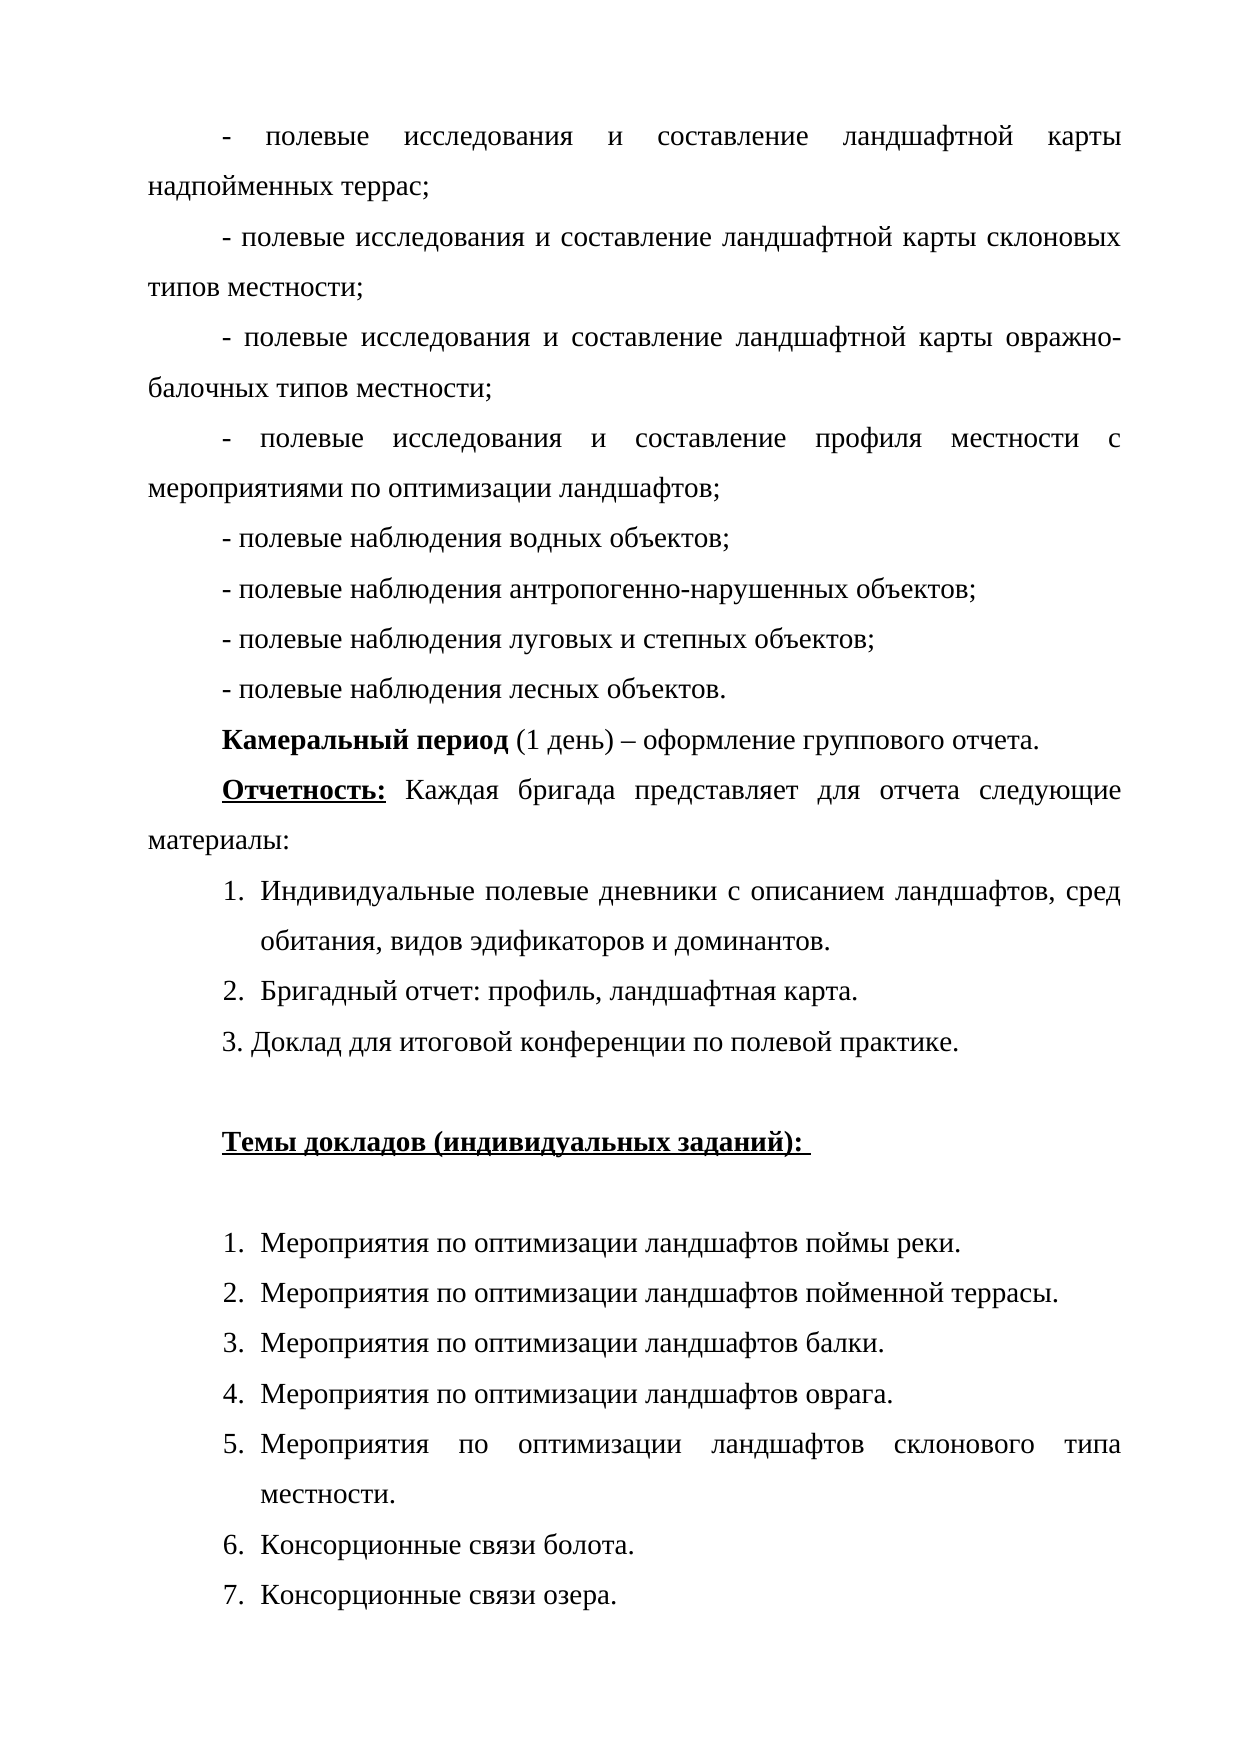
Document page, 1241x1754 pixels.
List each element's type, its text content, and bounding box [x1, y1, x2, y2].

list Консорционные связи болота. [223, 1527, 1122, 1560]
text Камеральный период (1 день) – оформление группового отчета. [148, 722, 1122, 755]
text - полевые наблюдения лесных объектов. [148, 672, 1122, 705]
list Мероприятия по оптимизации ландшафтов балки. [223, 1326, 1122, 1359]
list Консорционные связи озера. [223, 1577, 1122, 1611]
list Мероприятия по оптимизации ландшафтов поймы реки. [223, 1225, 1122, 1258]
text - полевые наблюдения водных объектов; [148, 521, 1122, 554]
list Индивидуальные полевые дневники с описанием ландшафтов, сред обитания, видов эдификаторов и доминантов. [223, 873, 1122, 957]
list Бригадный отчет: профиль, ландшафтная карта. [223, 973, 1122, 1007]
text - полевые исследования и составление ландшафтной карты надпойменных террас; [148, 118, 1122, 202]
text - полевые исследования и составление ландшафтной карты склоновых типов местности; [148, 219, 1122, 303]
text Отчетность: Каждая бригада представляет для отчета следующие материалы: [148, 772, 1122, 856]
text - полевые наблюдения луговых и степных объектов; [148, 621, 1122, 655]
text 3. Доклад для итоговой конференции по полевой практике. [148, 1024, 1122, 1057]
text Темы докладов (индивидуальных заданий): [148, 1124, 1122, 1158]
text - полевые исследования и составление ландшафтной карты овражно-балочных типов местности; [148, 319, 1122, 403]
list Мероприятия по оптимизации ландшафтов склонового типа местности. [223, 1426, 1122, 1510]
text - полевые наблюдения антропогенно-нарушенных объектов; [148, 571, 1122, 604]
text - полевые исследования и составление профиля местности с мероприятиями по оптимизации ландшафтов; [148, 420, 1122, 504]
list Мероприятия по оптимизации ландшафтов пойменной террасы. [223, 1275, 1122, 1309]
list Мероприятия по оптимизации ландшафтов оврага. [223, 1376, 1122, 1409]
